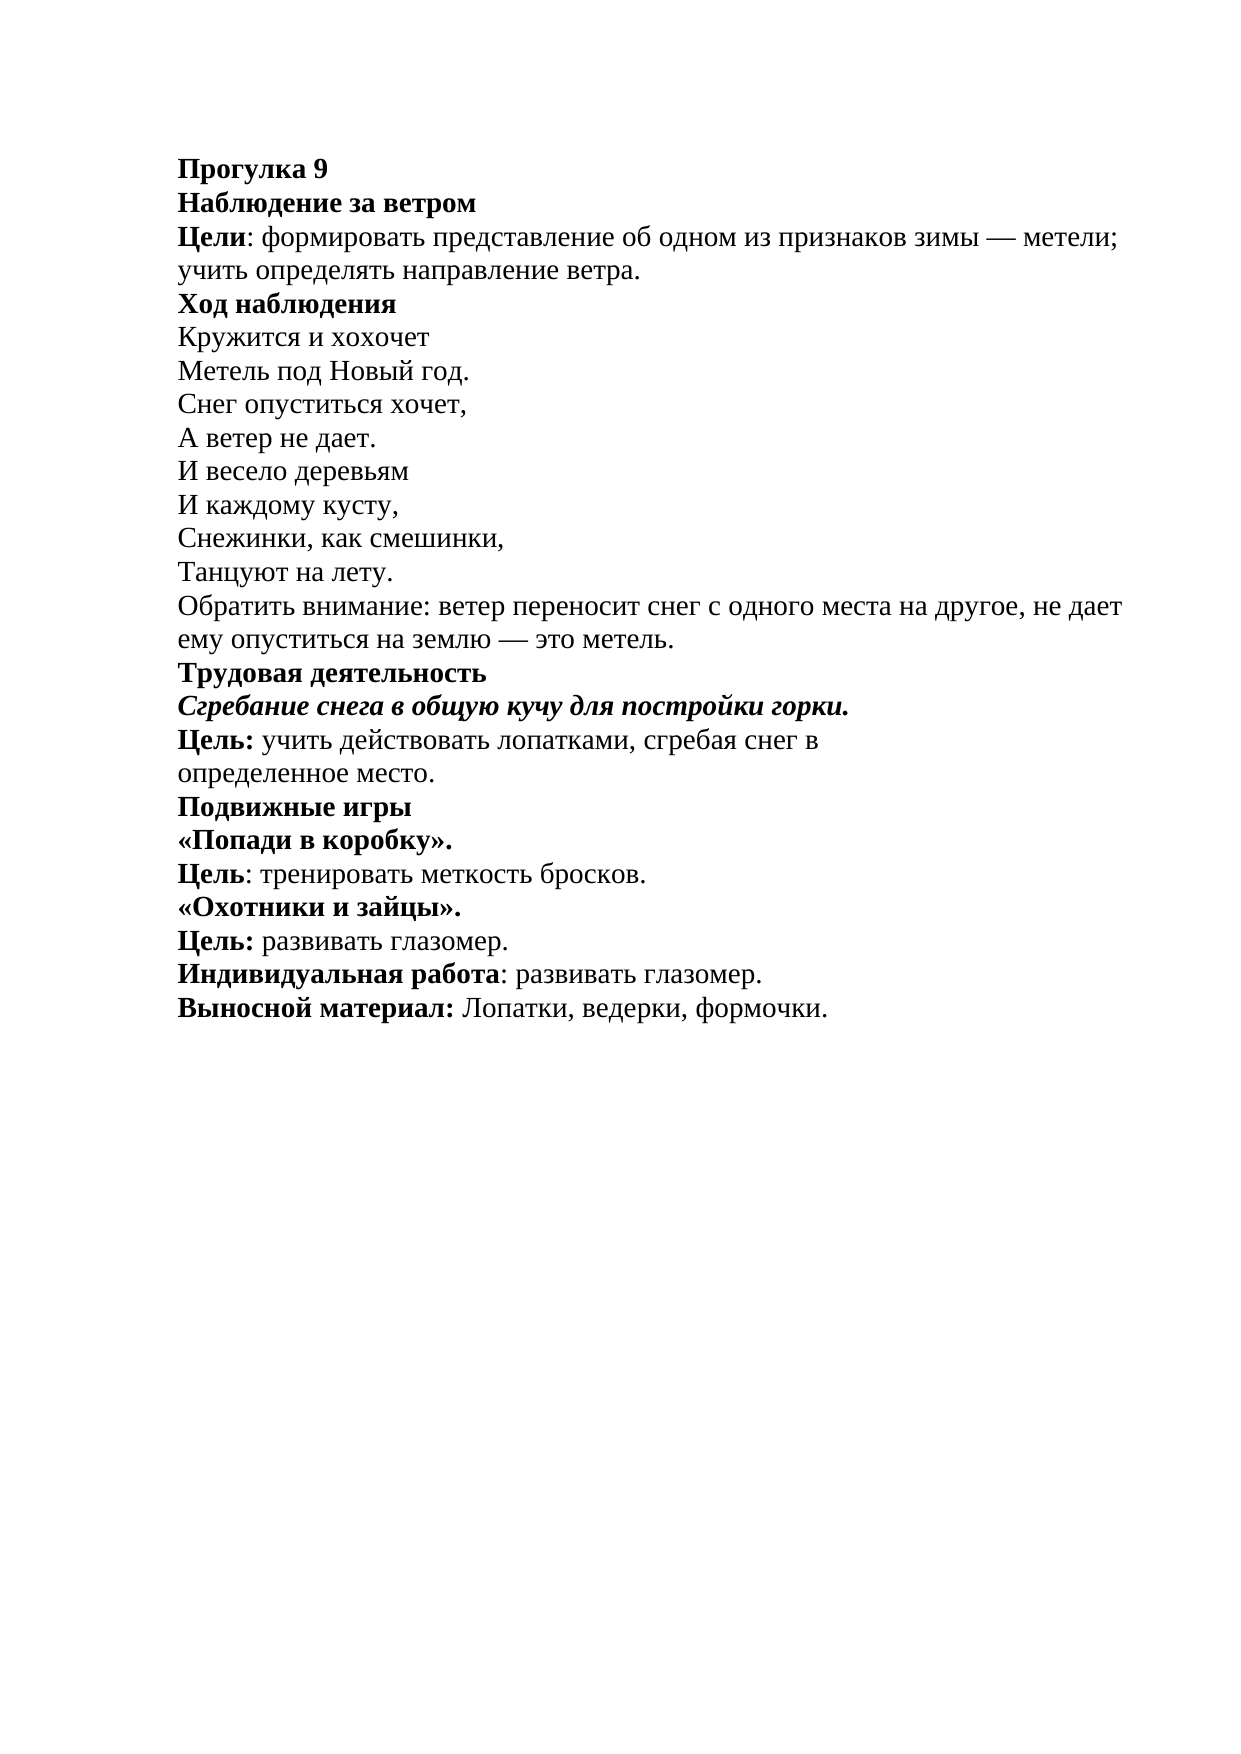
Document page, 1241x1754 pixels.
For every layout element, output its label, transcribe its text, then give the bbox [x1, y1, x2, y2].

text Выносной материал: Лопатки, ведерки, формочки. [177, 990, 1152, 1024]
text Сгребание снега в общую кучу для постройки горки. [177, 688, 1152, 722]
text И весело деревьям [177, 453, 1152, 487]
text Подвижные игры [177, 789, 1152, 822]
text Танцуют на лету. [177, 554, 1152, 588]
text Цель: развивать глазомер. [177, 923, 1152, 957]
text А ветер не дает. [177, 420, 1152, 453]
text Метель под Новый год. [177, 353, 1152, 386]
text определенное место. [177, 755, 1152, 789]
text Снежинки, как смешинки, [177, 521, 1152, 554]
text Наблюдение за ветром [177, 185, 1152, 219]
text «Попади в коробку». [177, 822, 1152, 856]
text «Охотники и зайцы». [177, 889, 1152, 923]
text Трудовая деятельность [177, 655, 1152, 688]
text Цель: учить действовать лопатками, сгребая снег в [177, 722, 1152, 755]
text Цели: формировать представление об одном из признаков зимы — метели; учить определять направление ветра. [177, 219, 1152, 286]
text Ход наблюдения [177, 286, 1152, 319]
text Обратить внимание: ветер переносит снег с одного места на другое, не дает ему опуститься на землю — это метель. [177, 588, 1152, 655]
text Цель: тренировать меткость бросков. [177, 856, 1152, 889]
text Снег опуститься хочет, [177, 386, 1152, 420]
text Индивидуальная работа: развивать глазомер. [177, 957, 1152, 990]
text Кружится и хохочет [177, 319, 1152, 353]
text Прогулка 9 [177, 152, 1152, 185]
text И каждому кусту, [177, 487, 1152, 521]
